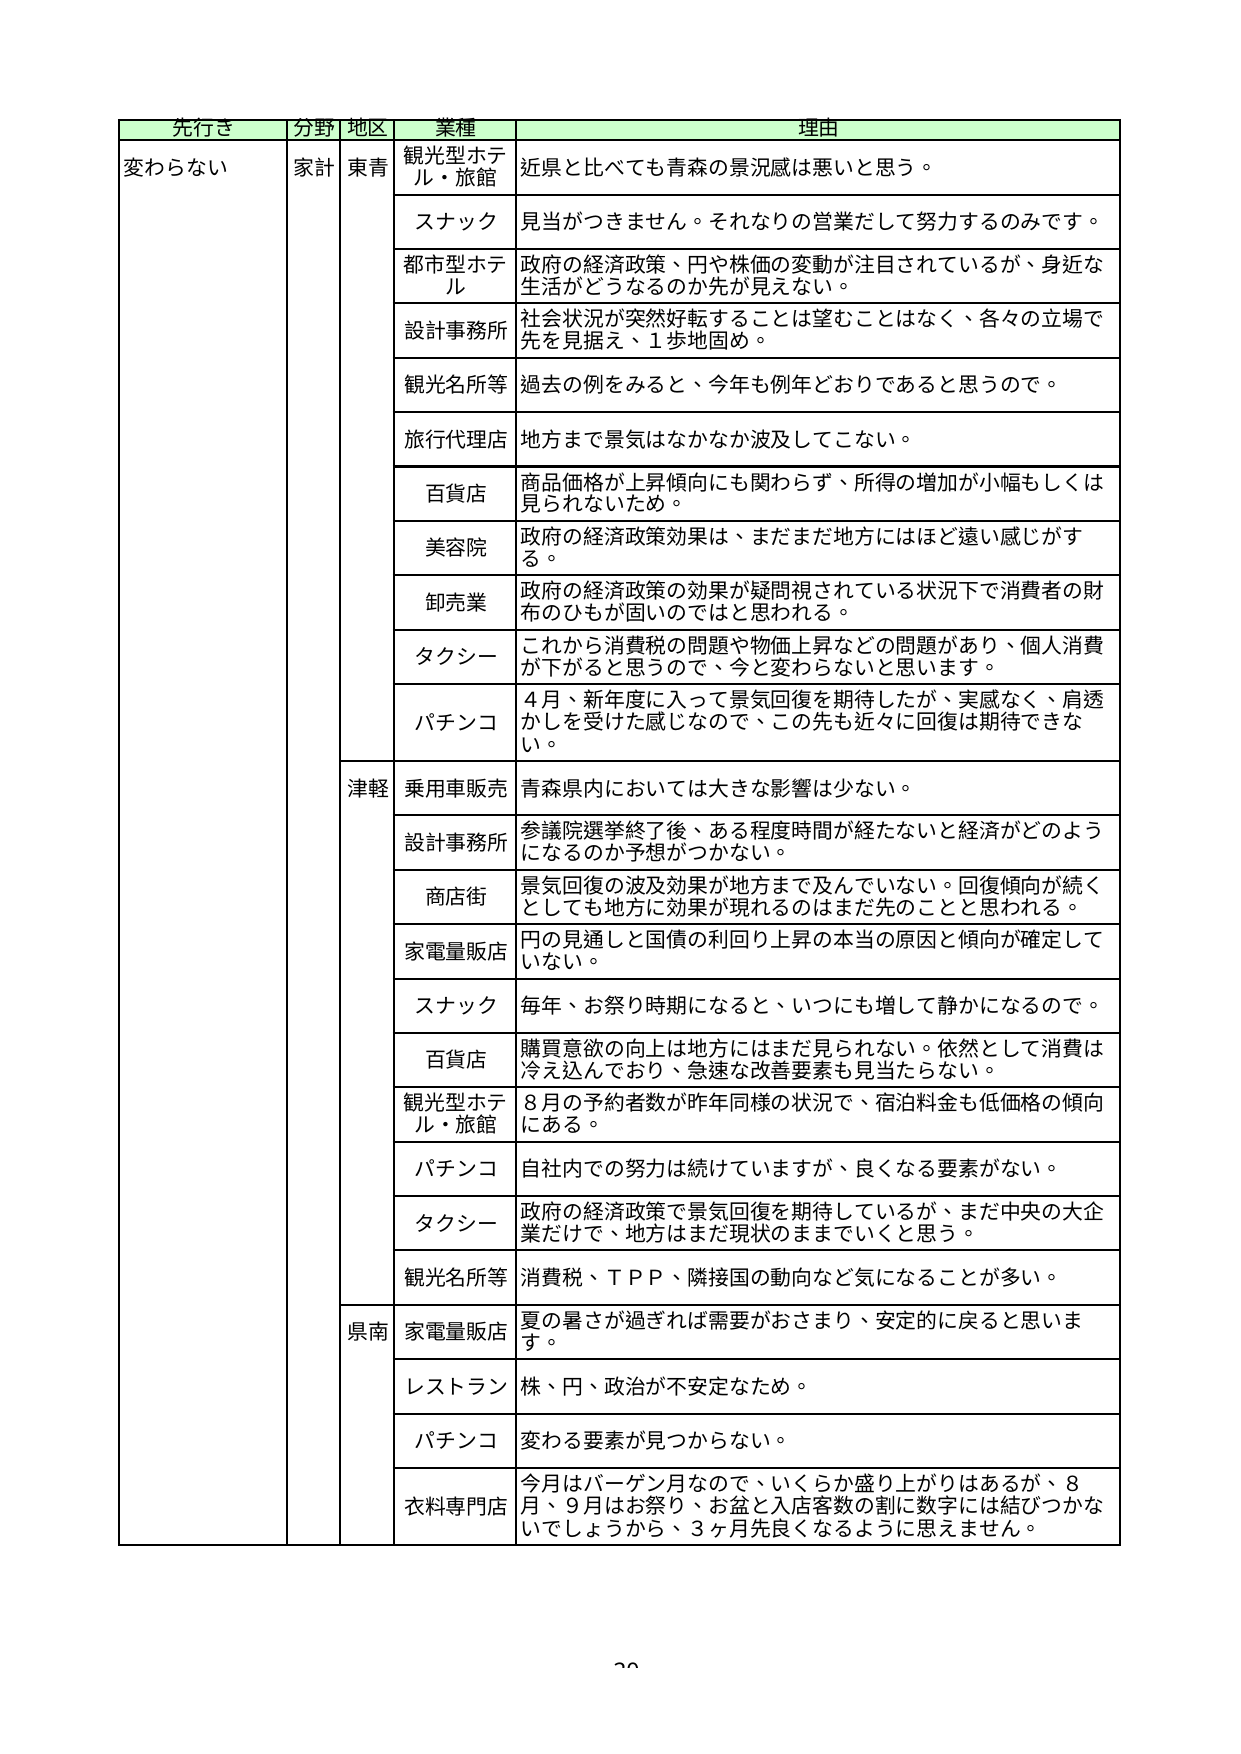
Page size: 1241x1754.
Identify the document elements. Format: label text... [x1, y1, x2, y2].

table_cell 商店街 [395, 871, 515, 923]
table_cell 東青 [341, 141, 393, 760]
table_cell 百貨店 [395, 468, 515, 520]
table_cell 観光型ホテル・旅館 [395, 1088, 515, 1141]
table_cell スナック [395, 980, 515, 1032]
table_cell タクシー [395, 631, 515, 683]
table_cell 株、円、政治が不安定なため。 [517, 1360, 1119, 1412]
table_header 先行き [120, 121, 286, 139]
table_cell 自社内での努力は続けていますが、良くなる要素がない。 [517, 1143, 1119, 1195]
table_cell ８月の予約者数が昨年同様の状況で、宿泊料金も低価格の傾向にある。 [517, 1088, 1119, 1141]
table_cell 商品価格が上昇傾向にも関わらず、所得の増加が小幅もしくは見られないため。 [517, 468, 1119, 520]
table_cell 近県と比べても青森の景況感は悪いと思う。 [517, 141, 1119, 193]
table_cell 家計 [288, 141, 339, 1544]
table_cell 観光型ホテル・旅館 [395, 141, 515, 193]
table_cell 購買意欲の向上は地方にはまだ見られない。依然として消費は冷え込んでおり、急速な改善要素も見当たらない。 [517, 1034, 1119, 1086]
table_header 業種 [395, 121, 515, 139]
table_cell タクシー [395, 1197, 515, 1249]
table_cell 今月はバーゲン月なので、いくらか盛り上がりはあるが、８ 月、９月はお祭り、お盆と入店客数の割に数字には結びつかないでしょうから、３ヶ月先良くなるように思えません。 [517, 1469, 1119, 1544]
table_cell パチンコ [395, 685, 515, 760]
table_cell 津軽 [341, 762, 393, 1304]
table_cell 毎年、お祭り時期になると、いつにも増して静かになるので。 [517, 980, 1119, 1032]
table_cell 旅行代理店 [395, 413, 515, 465]
table_cell 家電量販店 [395, 925, 515, 977]
table_cell これから消費税の問題や物価上昇などの問題があり、個人消費が下がると思うので、今と変わらないと思います。 [517, 631, 1119, 683]
table_cell 政府の経済政策、円や株価の変動が注目されているが、身近な生活がどうなるのか先が見えない。 [517, 250, 1119, 302]
table_header 理由 [517, 121, 1119, 139]
table_cell 社会状況が突然好転することは望むことはなく、各々の立場で先を見据え、１歩地固め。 [517, 304, 1119, 357]
table_cell 景気回復の波及効果が地方まで及んでいない。回復傾向が続くとしても地方に効果が現れるのはまだ先のことと思われる。 [517, 871, 1119, 923]
table_cell ４月、新年度に入って景気回復を期待したが、実感なく、肩透かしを受けた感じなので、この先も近々に回復は期待できな い。 [517, 685, 1119, 760]
table_cell 政府の経済政策効果は、まだまだ地方にはほど遠い感じがする。 [517, 522, 1119, 574]
table_cell 乗用車販売 [395, 762, 515, 814]
table_cell 設計事務所 [395, 816, 515, 869]
table_cell 過去の例をみると、今年も例年どおりであると思うので。 [517, 359, 1119, 411]
table_cell レストラン [395, 1360, 515, 1412]
table_cell 夏の暑さが過ぎれば需要がおさまり、安定的に戻ると思います。 [517, 1306, 1119, 1358]
table_cell 変わる要素が見つからない。 [517, 1415, 1119, 1467]
table_cell 青森県内においては大きな影響は少ない。 [517, 762, 1119, 814]
table_cell 百貨店 [395, 1034, 515, 1086]
table_cell 卸売業 [395, 576, 515, 628]
table_cell 観光名所等 [395, 1251, 515, 1304]
table_cell 県南 [341, 1306, 393, 1544]
table_cell 消費税、ＴＰＰ、隣接国の動向など気になることが多い。 [517, 1251, 1119, 1304]
table_cell 家電量販店 [395, 1306, 515, 1358]
table_header 地区 [341, 121, 393, 139]
table_cell 参議院選挙終了後、ある程度時間が経たないと経済がどのようになるのか予想がつかない。 [517, 816, 1119, 869]
table_cell パチンコ [395, 1415, 515, 1467]
table_cell 政府の経済政策で景気回復を期待しているが、まだ中央の大企業だけで、地方はまだ現状のままでいくと思う。 [517, 1197, 1119, 1249]
table_cell パチンコ [395, 1143, 515, 1195]
table_cell 見当がつきません。それなりの営業だして努力するのみです。 [517, 196, 1119, 248]
table_cell 変わらない [120, 141, 286, 1544]
table_cell 衣料専門店 [395, 1469, 515, 1544]
table_cell 円の見通しと国債の利回り上昇の本当の原因と傾向が確定していない。 [517, 925, 1119, 977]
table_cell 観光名所等 [395, 359, 515, 411]
table_cell 政府の経済政策の効果が疑問視されている状況下で消費者の財布のひもが固いのではと思われる。 [517, 576, 1119, 628]
table_cell 都市型ホテル [395, 250, 515, 302]
table_cell 美容院 [395, 522, 515, 574]
table_cell スナック [395, 196, 515, 248]
table_header 分野 [288, 121, 339, 139]
table_cell 設計事務所 [395, 304, 515, 357]
table_cell 地方まで景気はなかなか波及してこない。 [517, 413, 1119, 465]
